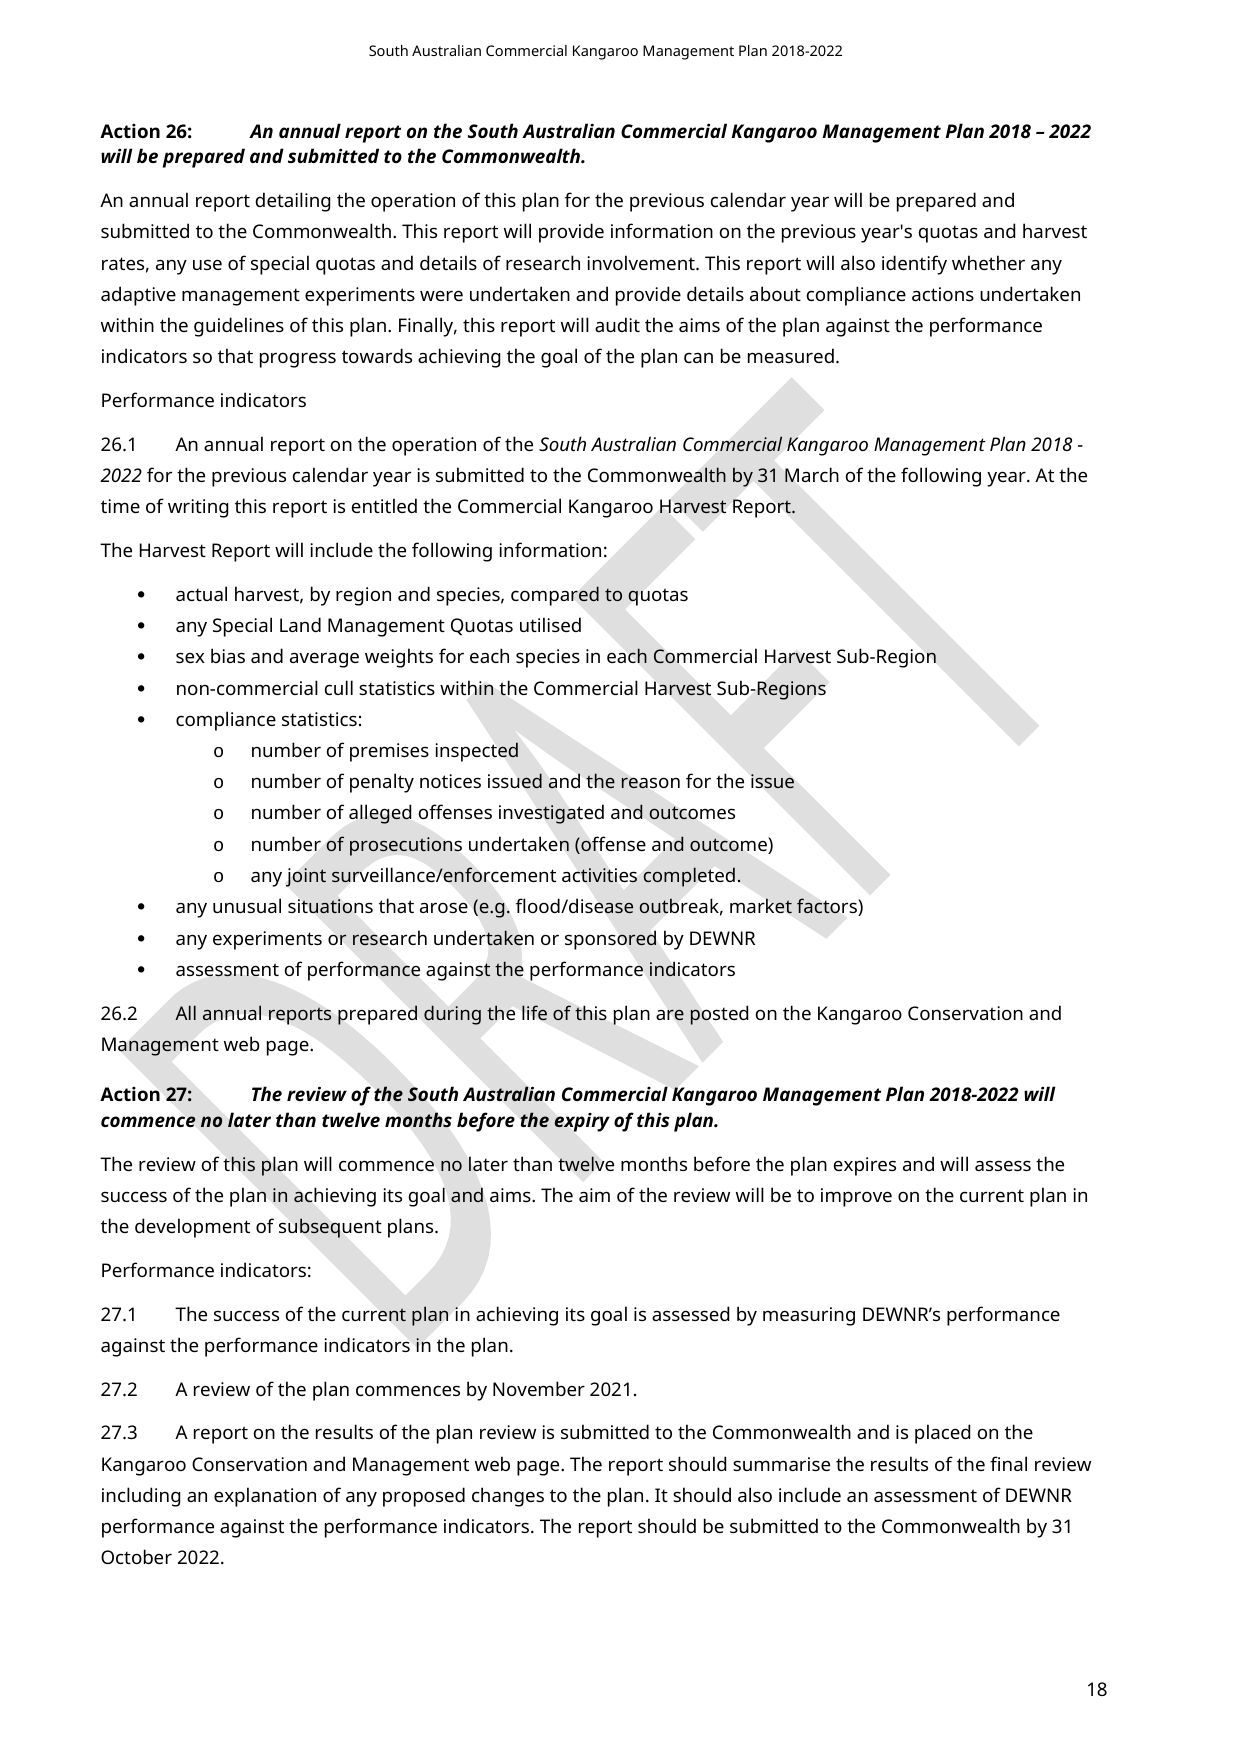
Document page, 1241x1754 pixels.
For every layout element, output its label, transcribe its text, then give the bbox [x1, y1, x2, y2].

list compliance statistics: [138, 700, 1107, 732]
text Performance indicators: [100, 1251, 1107, 1283]
list number of penalty notices issued and the reason for the issue [213, 763, 1107, 794]
list number of alleged offenses investigated and outcomes [213, 794, 1107, 825]
list sex bias and average weights for each species in each Commercial Harvest Sub-Region [138, 638, 1107, 669]
list assessment of performance against the performance indicators [138, 950, 1107, 982]
list actual harvest, by region and species, compared to quotas [138, 575, 1107, 607]
list non-commercial cull statistics within the Commercial Harvest Sub-Regions [138, 669, 1107, 700]
subtitle The review of the South Australian Commercial Kangaroo Management Plan 2018-2022 will commence no later than twelve months before the expiry of this plan. [100, 1082, 1107, 1133]
text An annual report detailing the operation of this plan for the previous calendar year will be prepared and submitted to the Commonwealth. This report will provide information on the previous year's quotas and harvest rates, any use of special quotas and details of research involvement. This report will also identify whether any adaptive management experiments were undertaken and provide details about compliance actions undertaken within the guidelines of this plan. Finally, this report will audit the aims of the plan against the performance indicators so that progress towards achieving the goal of the plan can be measured. [100, 182, 1107, 369]
list number of prosecutions undertaken (offense and outcome) [213, 825, 1107, 857]
text 26.1 An annual report on the operation of the South Australian Commercial Kangaroo Management Plan 2018 - 2022 for the previous calendar year is submitted to the Commonwealth by 31 March of the following year. At the time of writing this report is entitled the Commercial Kangaroo Harvest Report. [100, 425, 1107, 519]
list any Special Land Management Quotas utilised [138, 607, 1107, 638]
text 26.2 All annual reports prepared during the life of this plan are posted on the Kangaroo Conservation and Management web page. [100, 994, 1107, 1057]
text 27.3 A report on the results of the plan review is submitted to the Commonwealth and is placed on the Kangaroo Conservation and Management web page. The report should summarise the results of the final review including an explanation of any proposed changes to the plan. It should also include an assessment of DEWNR performance against the performance indicators. The report should be submitted to the Commonwealth by 31 October 2022. [100, 1414, 1107, 1570]
list any unusual situations that arose (e.g. flood/disease outbreak, market factors) [138, 888, 1107, 919]
subtitle An annual report on the South Australian Commercial Kangaroo Management Plan 2018 – 2022 will be prepared and submitted to the Commonwealth. [100, 118, 1107, 169]
text The review of this plan will commence no later than twelve months before the plan expires and will assess the success of the plan in achieving its goal and aims. The aim of the review will be to improve on the current plan in the development of subsequent plans. [100, 1145, 1107, 1239]
list number of premises inspected [213, 732, 1107, 763]
text The Harvest Report will include the following information: [100, 532, 1107, 563]
list any experiments or research undertaken or sponsored by DEWNR [138, 919, 1107, 950]
text 27.2 A review of the plan commences by November 2021. [100, 1370, 1107, 1401]
text Performance indicators [100, 382, 1107, 413]
text 27.1 The success of the current plan in achieving its goal is assessed by measuring DEWNR’s performance against the performance indicators in the plan. [100, 1295, 1107, 1358]
list any joint surveillance/enforcement activities completed. [213, 857, 1107, 888]
